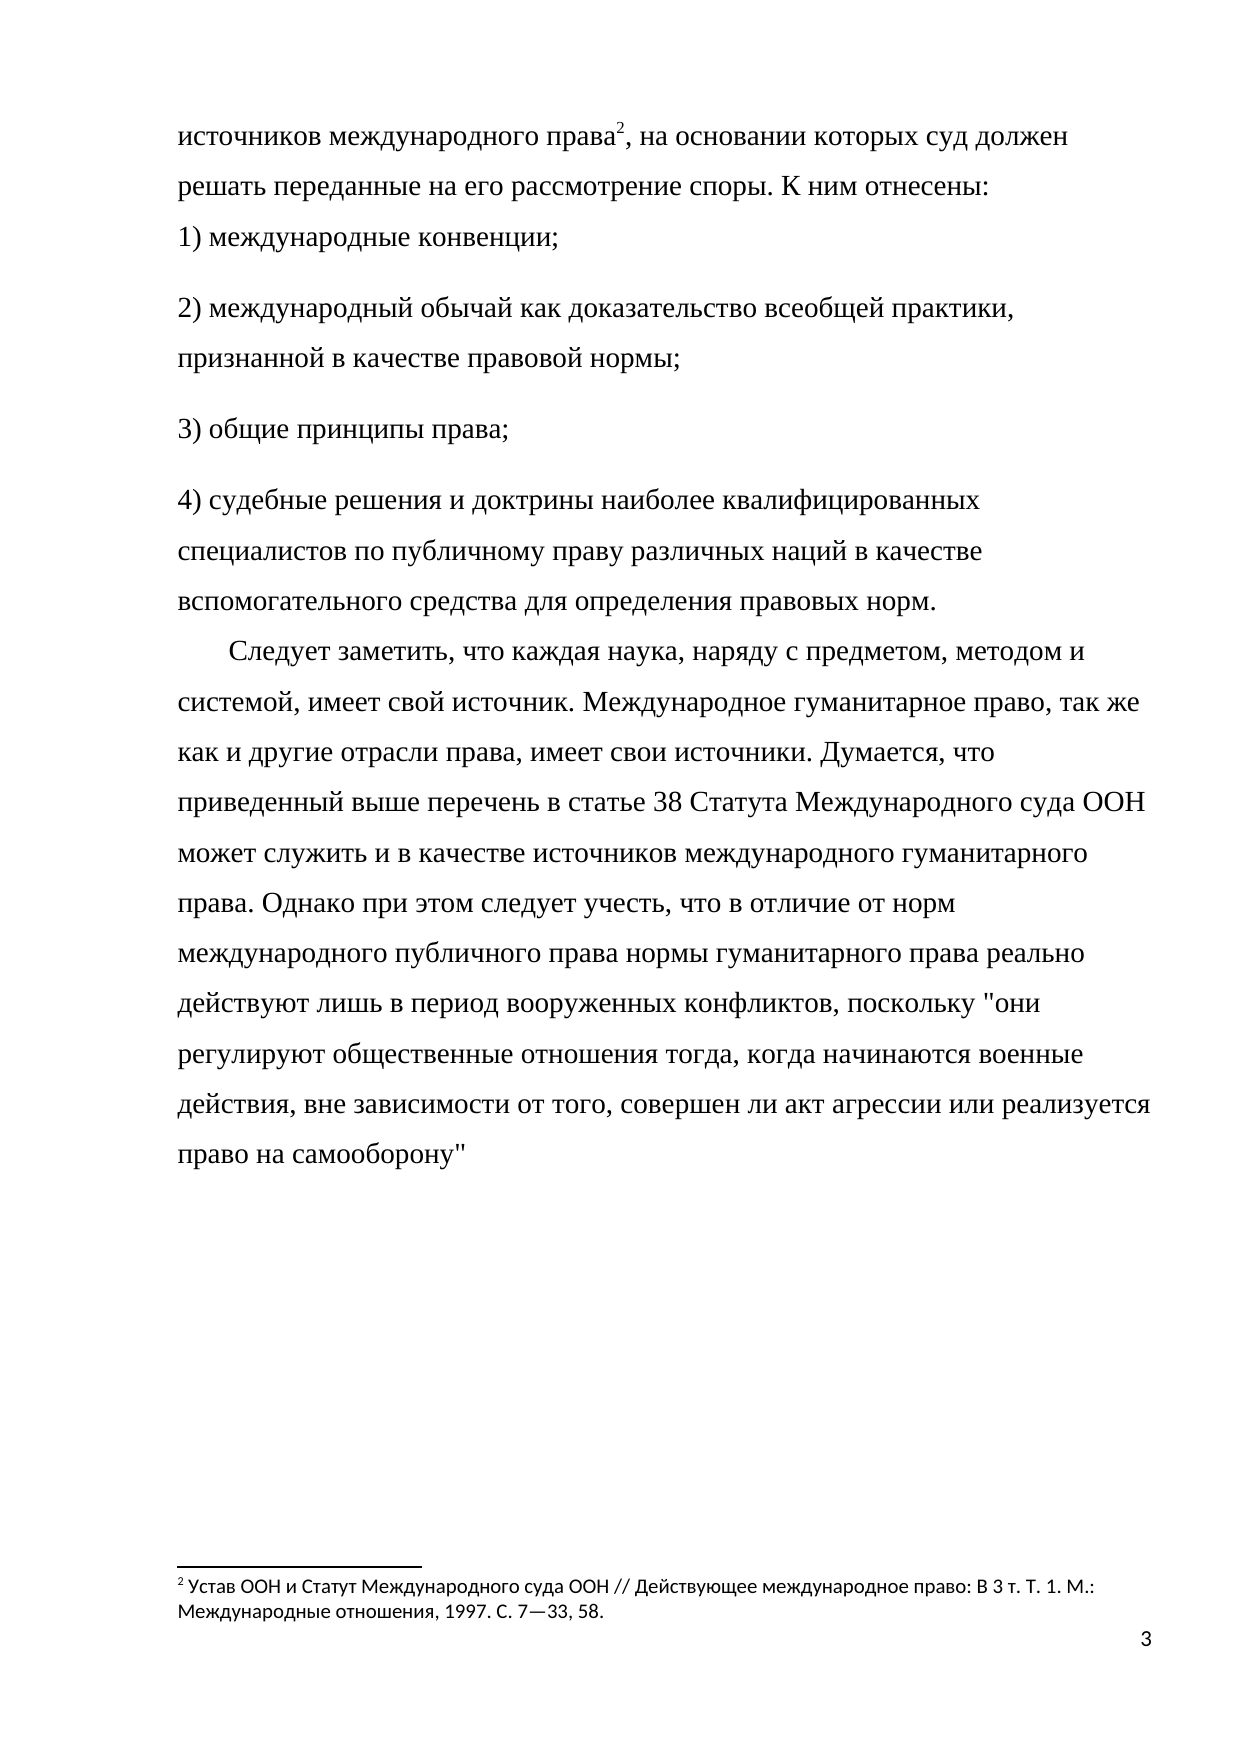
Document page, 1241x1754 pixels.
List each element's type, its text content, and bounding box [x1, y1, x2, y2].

text Следует заметить, что каждая наука, наряду с предметом, методом и системой, имеет свой источник. Международное гуманитарное право, так же как и другие отрасли права, имеет свои источники. Думается, что приведенный выше перечень в статье 38 Статута Международного суда ООН может служить и в качестве источников международного гуманитарного права. Однако при этом следует учесть, что в отличие от норм международного публичного права нормы гуманитарного права реально действуют лишь в период вооруженных конфликтов, поскольку "они регулируют общественные отношения тогда, когда начинаются военные действия, вне зависимости от того, совершен ли акт агрессии или реализуется право на самооборону" [177, 633, 1152, 1170]
text 4) судебные решения и доктрины наиболее квалифицированных специалистов по публичному праву различных наций в качестве вспомогательного средства для определения правовых норм. [177, 482, 1152, 617]
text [177, 118, 1152, 202]
text 1) международные конвенции; [177, 219, 1152, 252]
text 2) международный обычай как доказательство всеобщей практики, признанной в качестве правовой нормы; [177, 290, 1152, 374]
text 3) общие принципы права; [177, 411, 1152, 445]
